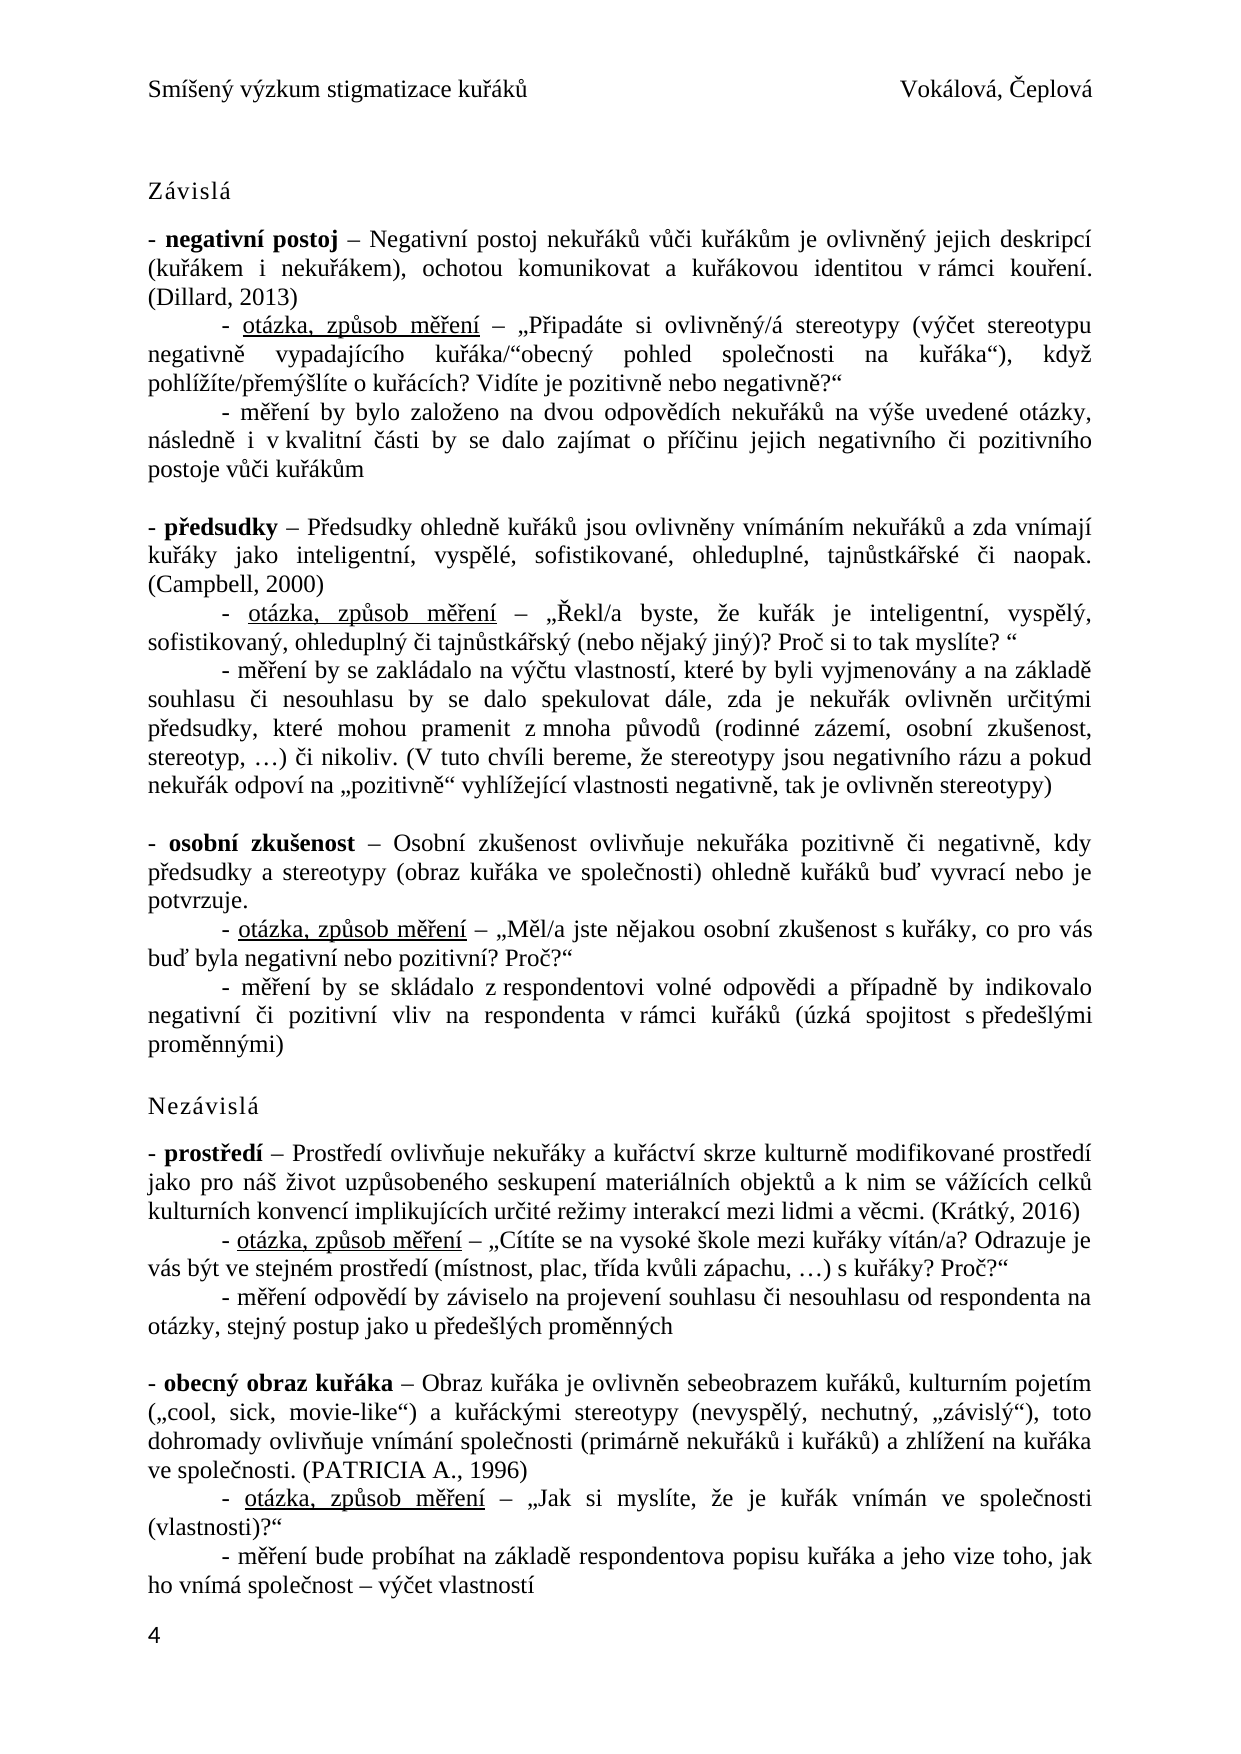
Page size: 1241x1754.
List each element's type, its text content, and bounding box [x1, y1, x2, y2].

text - otázka, způsob měření – „Řekl/a byste, že kuřák je inteligentní, vyspělý, sofistikovaný, ohleduplný či tajnůstkářský (nebo nějaký jiný)? Proč si to tak myslíte? “ [148, 598, 1093, 655]
text - měření bude probíhat na základě respondentova popisu kuřáka a jeho vize toho, jak ho vnímá společnost – výčet vlastností [148, 1541, 1093, 1598]
text - otázka, způsob měření – „Připadáte si ovlivněný/á stereotypy (výčet stereotypu negativně vypadajícího kuřáka/“obecný pohled společnosti na kuřáka“), když pohlížíte/přemýšlíte o kuřácích? Vidíte je pozitivně nebo negativně?“ [148, 310, 1093, 397]
text - otázka, způsob měření – „Cítíte se na vysoké škole mezi kuřáky vítán/a? Odrazuje je vás být ve stejném prostředí (místnost, plac, třída kvůli zápachu, …) s kuřáky? Proč?“ [148, 1225, 1093, 1282]
text - měření odpovědí by záviselo na projevení souhlasu či nesouhlasu od respondenta na otázky, stejný postup jako u předešlých proměnných [148, 1282, 1093, 1340]
text - měření by se skládalo z respondentovi volné odpovědi a případně by indikovalo negativní či pozitivní vliv na respondenta v rámci kuřáků (úzká spojitost s předešlými proměnnými) [148, 972, 1093, 1058]
text - měření by se zakládalo na výčtu vlastností, které by byli vyjmenovány a na základě souhlasu či nesouhlasu by se dalo spekulovat dále, zda je nekuřák ovlivněn určitými předsudky, které mohou pramenit z mnoha původů (rodinné zázemí, osobní zkušenost, stereotyp, …) či nikoliv. (V tuto chvíli bereme, že stereotypy jsou negativního rázu a pokud nekuřák odpoví na „pozitivně“ vyhlížející vlastnosti negativně, tak je ovlivněn stereotypy) [148, 655, 1093, 799]
subtitle Nezávislá [148, 1091, 1093, 1119]
text - negativní postoj – Negativní postoj nekuřáků vůči kuřákům je ovlivněný jejich deskripcí (kuřákem i nekuřákem), ochotou komunikovat a kuřákovou identitou v rámci kouření. [148, 224, 1093, 310]
text - otázka, způsob měření – „Jak si myslíte, že je kuřák vnímán ve společnosti (vlastnosti)?“ [148, 1483, 1093, 1541]
text - předsudky – Předsudky ohledně kuřáků jsou ovlivněny vnímáním nekuřáků a zda vnímají kuřáky jako inteligentní, vyspělé, sofistikované, ohleduplné, tajnůstkářské či naopak. [148, 512, 1093, 598]
text - otázka, způsob měření – „Měl/a jste nějakou osobní zkušenost s kuřáky, co pro vás buď byla negativní nebo pozitivní? Proč?“ [148, 914, 1093, 972]
text - prostředí – Prostředí ovlivňuje nekuřáky a kuřáctví skrze kulturně modifikované prostředí jako pro náš život uzpůsobeného seskupení materiálních objektů a k nim se vážících celků kulturních konvencí implikujících určité režimy interakcí mezi lidmi a věcmi. [148, 1138, 1093, 1225]
subtitle Závislá [148, 176, 1093, 205]
text - osobní zkušenost – Osobní zkušenost ovlivňuje nekuřáka pozitivně či negativně, kdy předsudky a stereotypy (obraz kuřáka ve společnosti) ohledně kuřáků buď vyvrací nebo je potvrzuje. [148, 828, 1093, 914]
text - obecný obraz kuřáka – Obraz kuřáka je ovlivněn sebeobrazem kuřáků, kulturním pojetím („cool, sick, movie-like“) a kuřáckými stereotypy (nevyspělý, nechutný, „závislý“), toto dohromady ovlivňuje vnímání společnosti (primárně nekuřáků i kuřáků) a zhlížení na kuřáka ve společnosti. [148, 1368, 1093, 1483]
text - měření by bylo založeno na dvou odpovědích nekuřáků na výše uvedené otázky, následně i v kvalitní části by se dalo zajímat o příčinu jejich negativního či pozitivního postoje vůči kuřákům [148, 397, 1093, 483]
